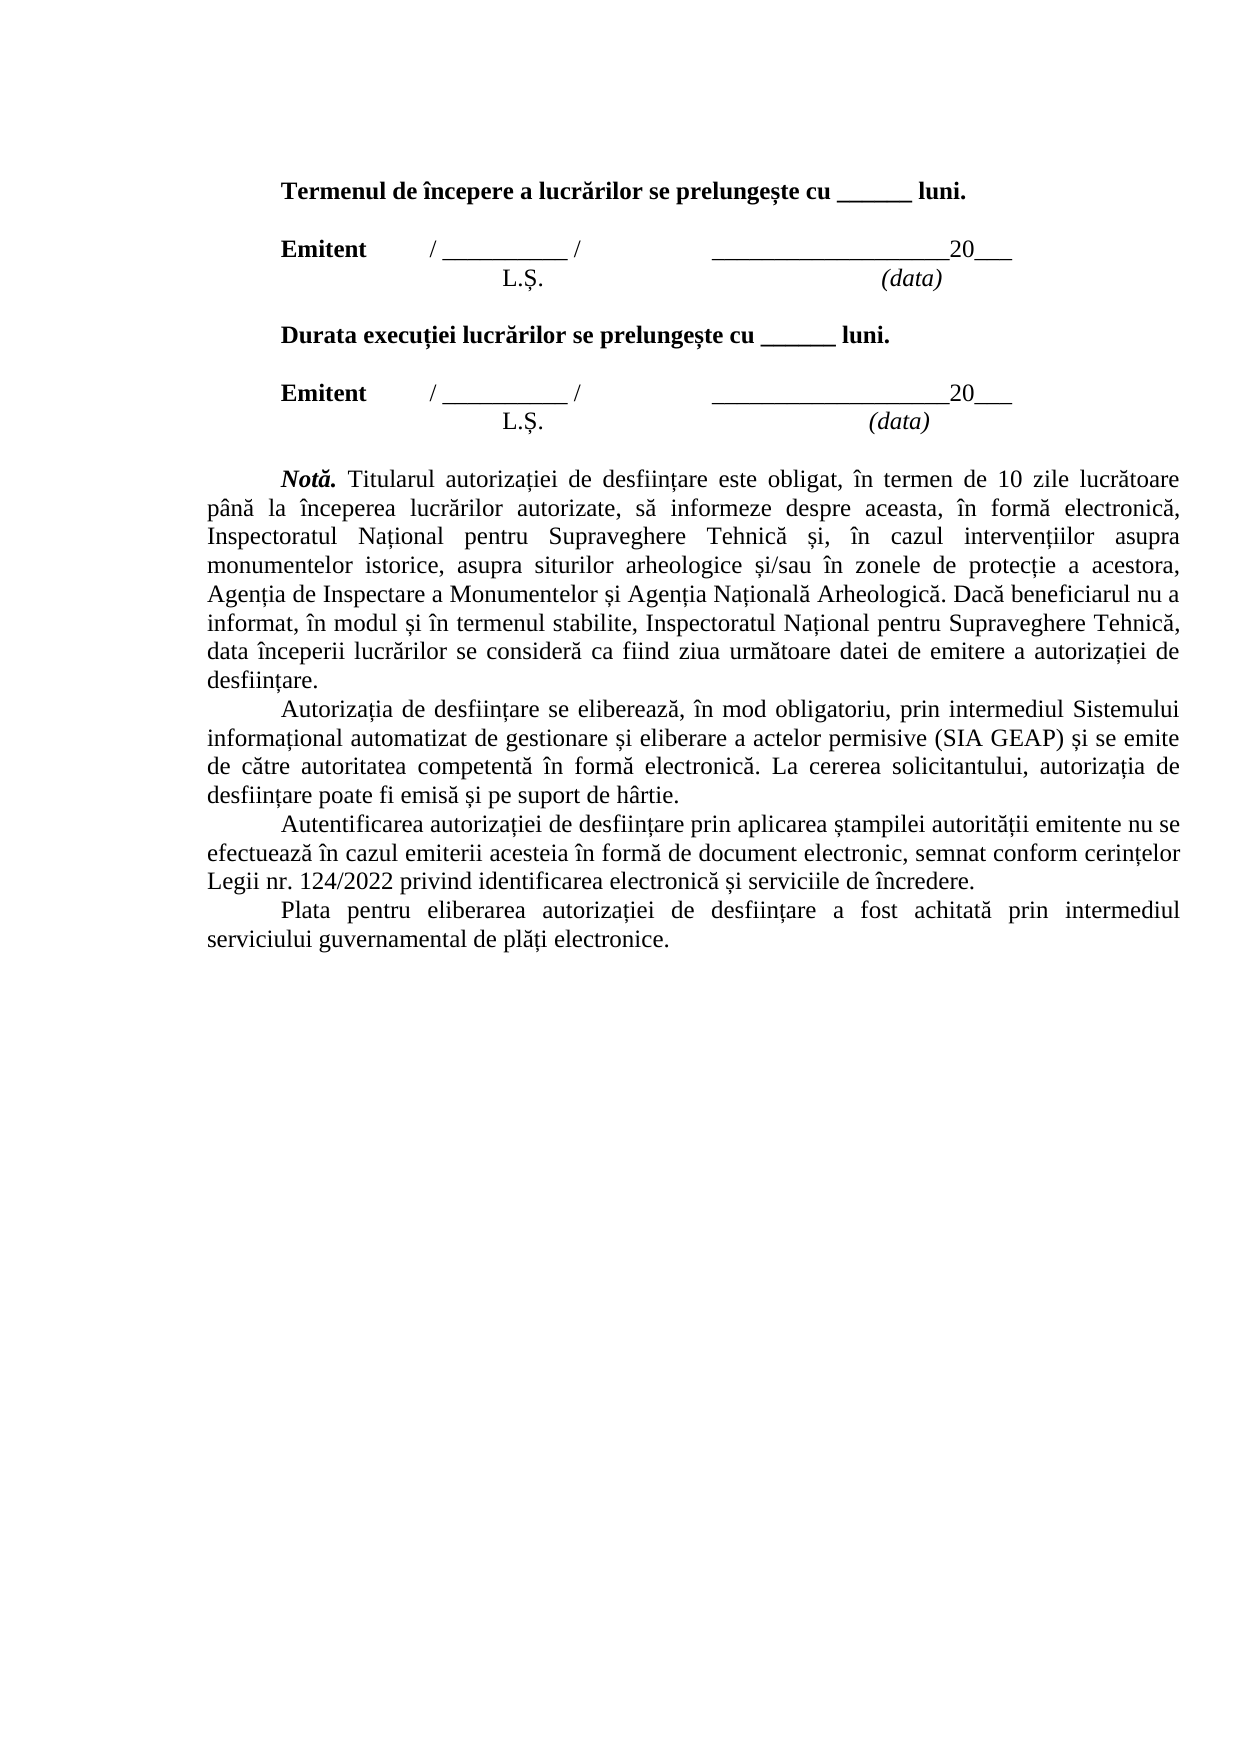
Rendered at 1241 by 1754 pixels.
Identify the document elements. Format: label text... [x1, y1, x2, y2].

text L.Ș. (data) [207, 263, 1181, 291]
text Emitent / __________ / ___________________20___ [207, 378, 1181, 406]
text Durata execuției lucrărilor se prelungește cu ______ luni. [207, 320, 1181, 349]
text Autorizația de desființare se eliberează, în mod obligatoriu, prin intermediul Sistemului informațional automatizat de gestionare și eliberare a actelor permisive (SIA GEAP) și se emite de către autoritatea competentă în formă electronică. La cererea solicitantului, autorizația de desființare poate fi emisă și pe suport de hârtie. [207, 694, 1181, 809]
text L.Ș. (data) [207, 406, 1181, 435]
text Emitent / __________ / ___________________20___ [207, 234, 1181, 263]
text Plata pentru eliberarea autorizației de desființare a fost achitată prin intermediul serviciului guvernamental de plăți electronice. [207, 895, 1181, 953]
text Termenul de începere a lucrărilor se prelungește cu ______ luni. [207, 176, 1181, 205]
text Autentificarea autorizației de desființare prin aplicarea ștampilei autorității emitente nu se efectuează în cazul emiterii acesteia în formă de document electronic, semnat conform cerințelor Legii nr. 124/2022 privind identificarea electronică și serviciile de încredere. [207, 809, 1181, 895]
text Notă. Titularul autorizației de desființare este obligat, în termen de 10 zile lucrătoare până la începerea lucrărilor autorizate, să informeze despre aceasta, în formă electronică, Inspectoratul Național pentru Supraveghere Tehnică și, în cazul intervențiilor asupra monumentelor istorice, asupra siturilor arheologice și/sau în zonele de protecție a acestora, Agenția de Inspectare a Monumentelor și Agenția Națională Arheologică. Dacă beneficiarul nu a informat, în modul și în termenul stabilite, Inspectoratul Național pentru Supraveghere Tehnică, data începerii lucrărilor se consideră ca fiind ziua următoare datei de emitere a autorizației de desființare. [207, 464, 1181, 694]
